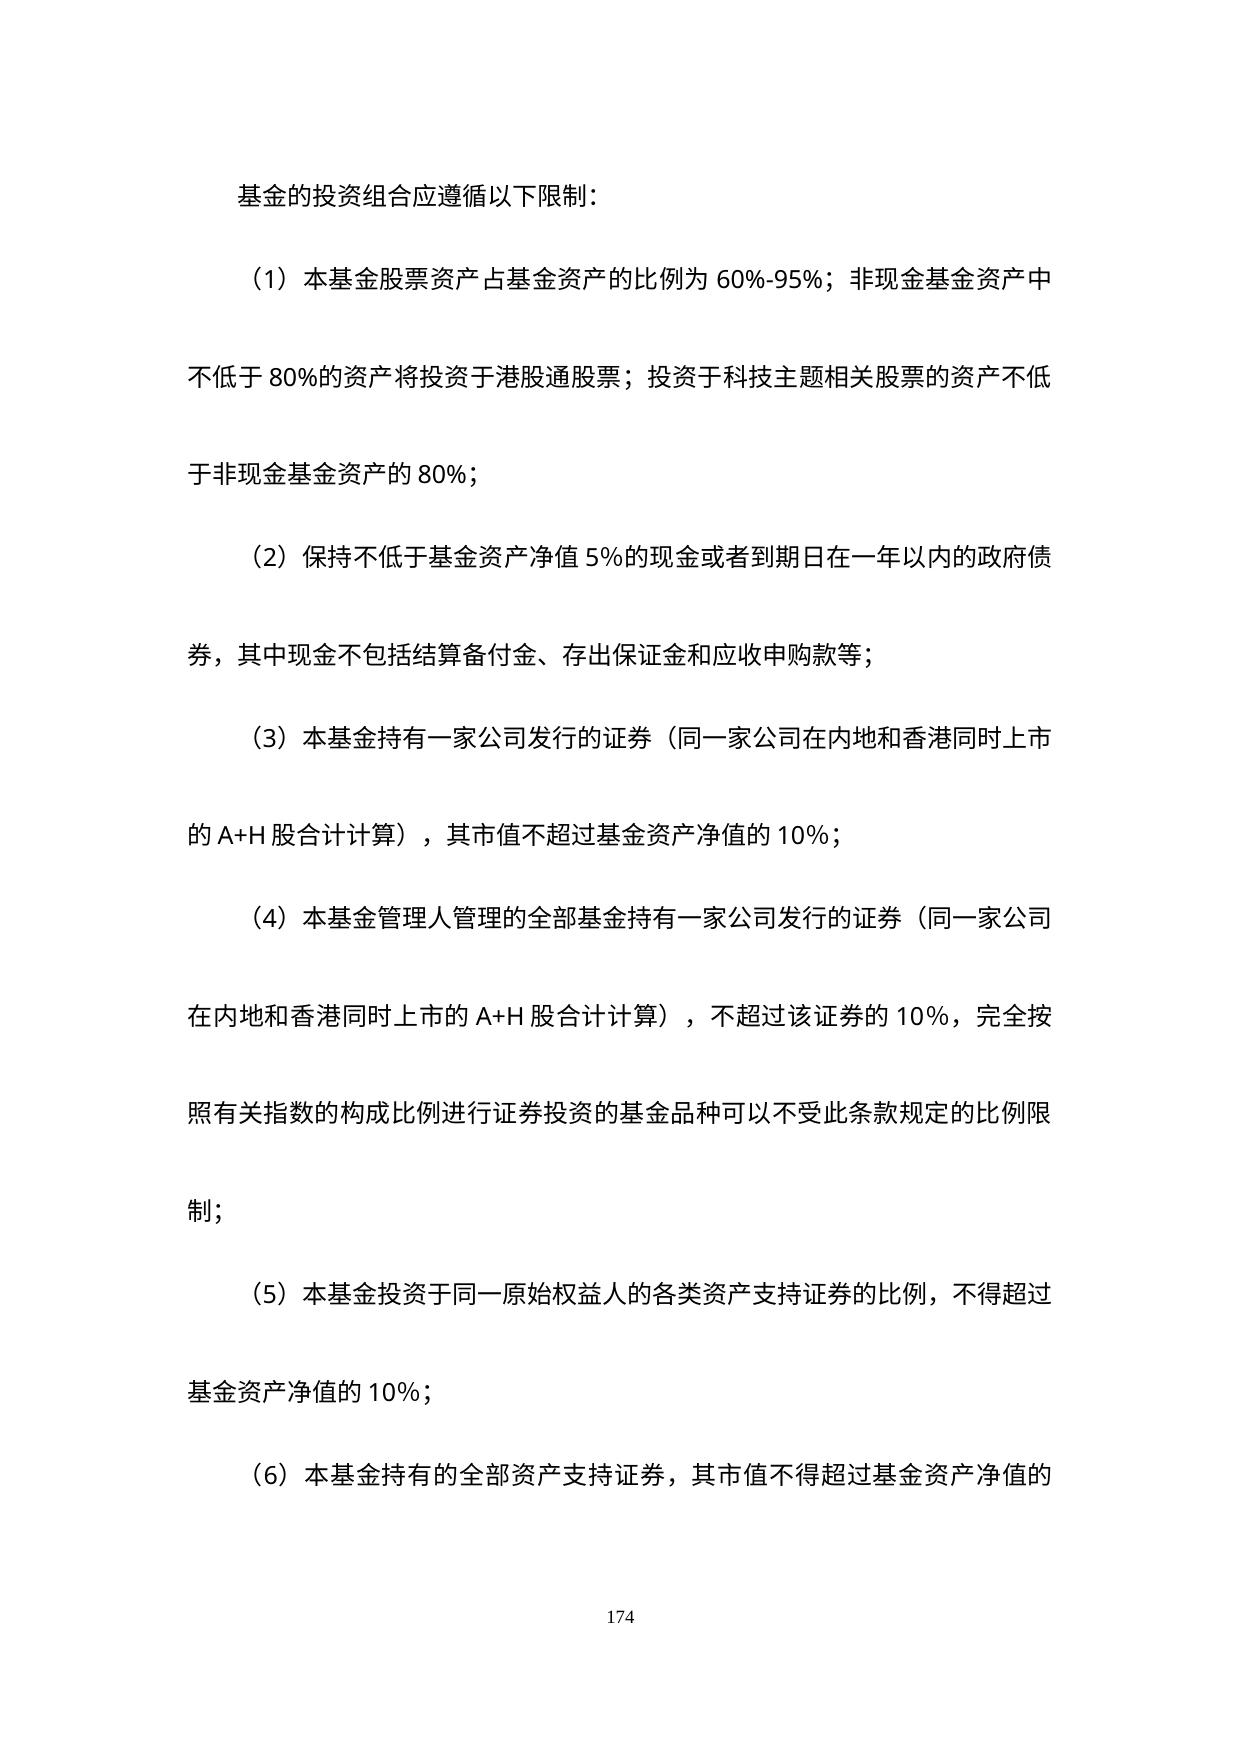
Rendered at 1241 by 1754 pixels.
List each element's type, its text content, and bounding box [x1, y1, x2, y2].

text 基金的投资组合应遵循以下限制： [187, 162, 1053, 227]
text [187, 1441, 1053, 1506]
text （1）本基金股票资产占基金资产的比例为60%-95%；非现金基金资产中不低于80%的资产将投资于港股通股票；投资于科技主题相关股票的资产不低于非现金基金资产的80%； [187, 245, 1053, 505]
text （5）本基金投资于同一原始权益人的各类资产支持证券的比例，不得超过基金资产净值的10％； [187, 1260, 1053, 1423]
text （3）本基金持有一家公司发行的证券（同一家公司在内地和香港同时上市的A+H股合计计算），其市值不超过基金资产净值的10％； [187, 704, 1053, 866]
text （2）保持不低于基金资产净值5％的现金或者到期日在一年以内的政府债券，其中现金不包括结算备付金、存出保证金和应收申购款等； [187, 523, 1053, 686]
text （4）本基金管理人管理的全部基金持有一家公司发行的证券（同一家公司在内地和香港同时上市的A+H股合计计算），不超过该证券的10％，完全按照有关指数的构成比例进行证券投资的基金品种可以不受此条款规定的比例限制； [187, 884, 1053, 1242]
